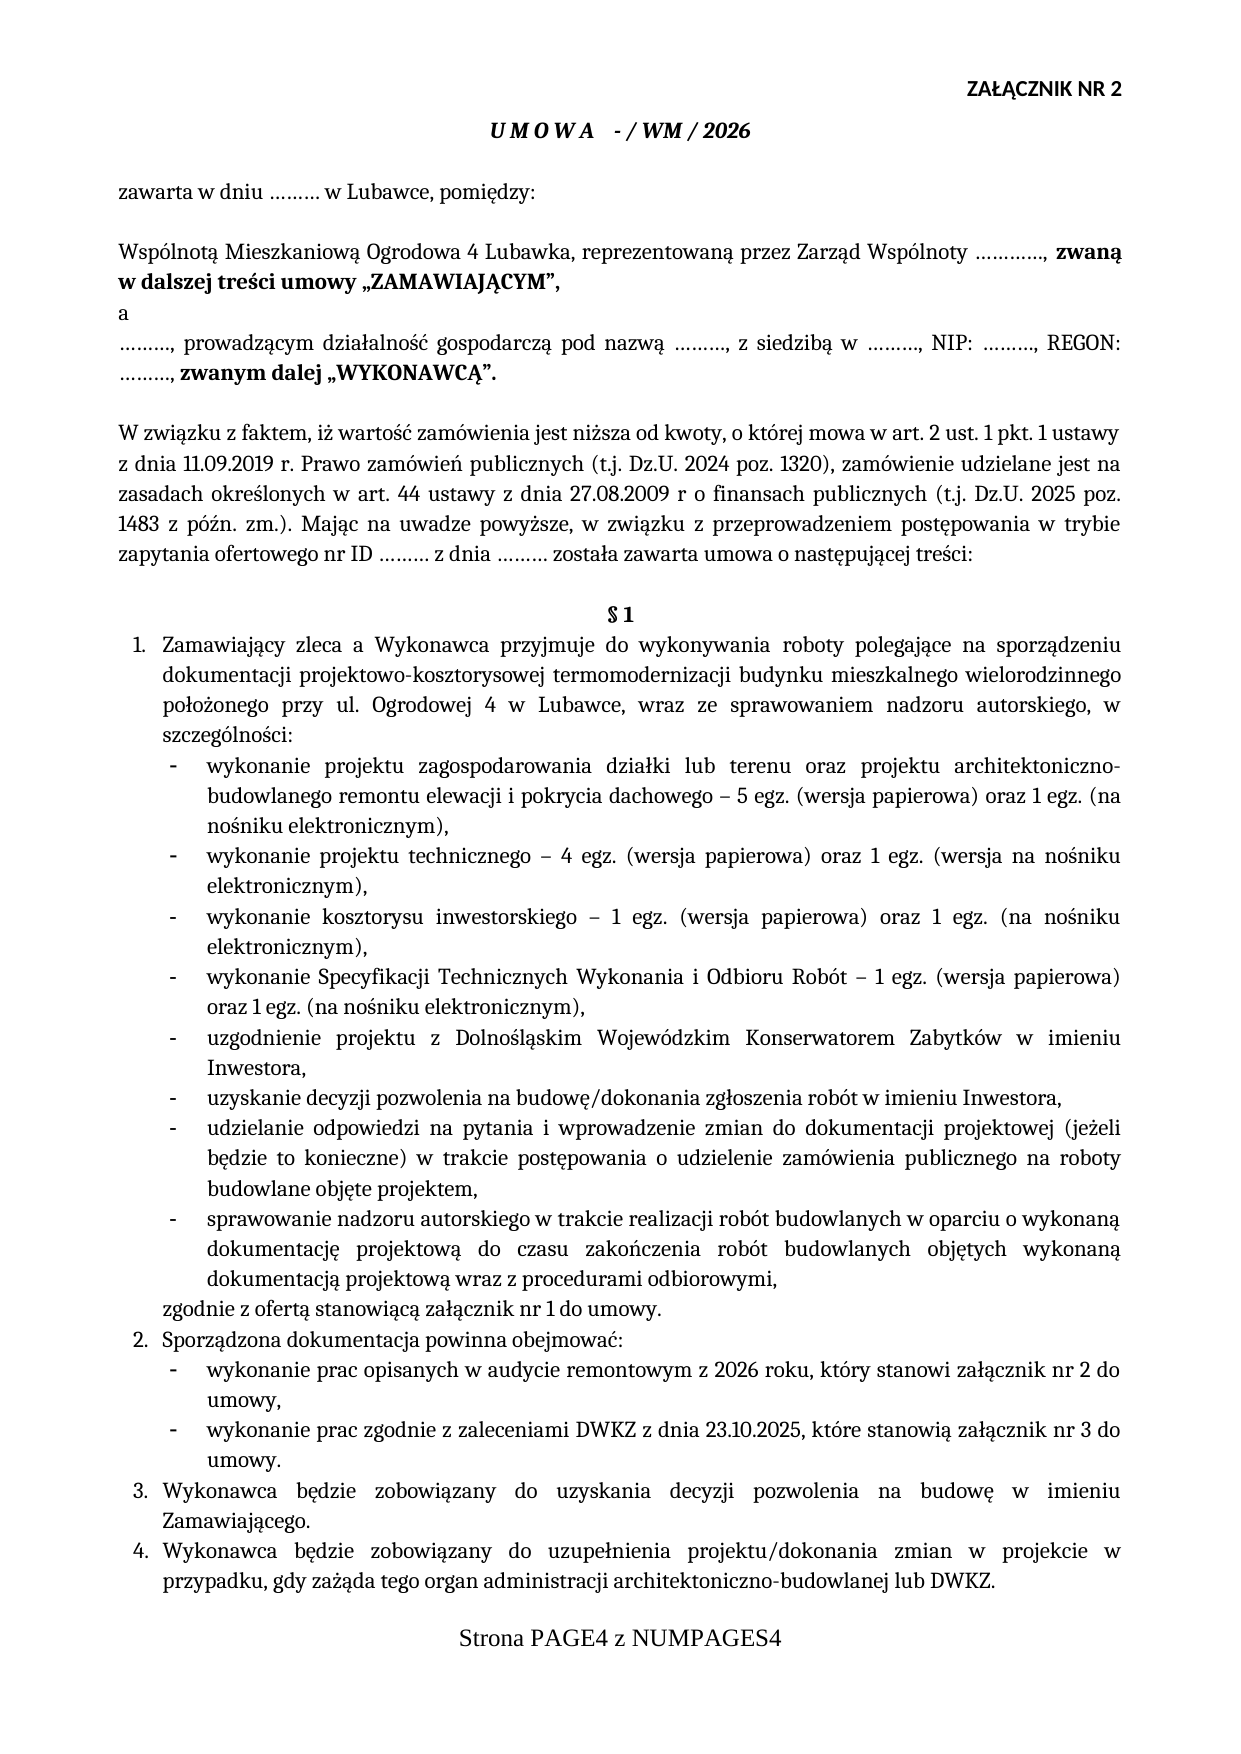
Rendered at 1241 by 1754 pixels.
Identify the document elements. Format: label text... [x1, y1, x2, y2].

list wykonanie kosztorysu inwestorskiego – 1 egz. (wersja papierowa) oraz 1 egz. (na nośniku elektronicznym), [169, 903, 1122, 960]
list uzgodnienie projektu z Dolnośląskim Wojewódzkim Konserwatorem Zabytków w imieniu Inwestora, [169, 1024, 1122, 1081]
text Wspólnotą Mieszkaniową Ogrodowa 4 Lubawka, reprezentowaną przez Zarząd Wspólnoty …………, zwaną w dalszej treści umowy „ZAMAWIAJĄCYM”, [118, 239, 1122, 296]
text § 1 [118, 601, 1122, 628]
list wykonanie Specyfikacji Technicznych Wykonania i Odbioru Robót – 1 egz. (wersja papierowa) oraz 1 egz. (na nośniku elektronicznym), [169, 964, 1122, 1021]
list sprawowanie nadzoru autorskiego w trakcie realizacji robót budowlanych w oparciu o wykonaną dokumentację projektową do czasu zakończenia robót budowlanych objętych wykonaną dokumentacją projektową wraz z procedurami odbiorowymi, [169, 1206, 1122, 1292]
text a [118, 299, 1122, 326]
text W związku z faktem, iż wartość zamówienia jest niższa od kwoty, o której mowa w art. 2 ust. 1 pkt. 1 ustawy z dnia 11.09.2019 r. Prawo zamówień publicznych (t.j. Dz.U. 2024 poz. 1320), zamówienie udzielane jest na zasadach określonych w art. 44 ustawy z dnia 27.08.2009 r o finansach publicznych (t.j. Dz.U. 2025 poz. 1483 z późn. zm.). Mając na uwadze powyższe, w związku z przeprowadzeniem postępowania w trybie zapytania ofertowego nr ID ……… z dnia ……… została zawarta umowa o następującej treści: [118, 420, 1122, 567]
text zawarta w dniu ……… w Lubawce, pomiędzy: [118, 178, 1122, 205]
list Wykonawca będzie zobowiązany do uzupełnienia projektu/dokonania zmian w projekcie w przypadku, gdy zażąda tego organ administracji architektoniczno-budowlanej lub DWKZ. [133, 1538, 1122, 1594]
list wykonanie projektu technicznego – 4 egz. (wersja papierowa) oraz 1 egz. (wersja na nośniku elektronicznym), [169, 843, 1122, 900]
text U M O W A - / WM / 2026 [118, 118, 1122, 144]
text zgodnie z ofertą stanowiącą załącznik nr 1 do umowy. [162, 1296, 1122, 1323]
list udzielanie odpowiedzi na pytania i wprowadzenie zmian do dokumentacji projektowej (jeżeli będzie to konieczne) w trakcie postępowania o udzielenie zamówienia publicznego na roboty budowlane objęte projektem, [169, 1115, 1122, 1202]
list Sporządzona dokumentacja powinna obejmować: [133, 1326, 1122, 1353]
list wykonanie projektu zagospodarowania działki lub terenu oraz projektu architektoniczno-budowlanego remontu elewacji i pokrycia dachowego – 5 egz. (wersja papierowa) oraz 1 egz. (na nośniku elektronicznym), [169, 752, 1122, 839]
text ………, prowadzącym działalność gospodarczą pod nazwą ………, z siedzibą w ………, NIP: ………, REGON: ………, zwanym dalej „WYKONAWCĄ”. [118, 329, 1122, 386]
list wykonanie prac zgodnie z zaleceniami DWKZ z dnia 23.10.2025, które stanowią załącznik nr 3 do umowy. [169, 1417, 1122, 1474]
list uzyskanie decyzji pozwolenia na budowę/dokonania zgłoszenia robót w imieniu Inwestora, [169, 1085, 1122, 1111]
list Wykonawca będzie zobowiązany do uzyskania decyzji pozwolenia na budowę w imieniu Zamawiającego. [133, 1477, 1122, 1534]
list Zamawiający zleca a Wykonawca przyjmuje do wykonywania roboty polegające na sporządzeniu dokumentacji projektowo-kosztorysowej termomodernizacji budynku mieszkalnego wielorodzinnego położonego przy ul. Ogrodowej 4 w Lubawce, wraz ze sprawowaniem nadzoru autorskiego, w szczególności: [133, 632, 1122, 749]
list wykonanie prac opisanych w audycie remontowym z 2026 roku, który stanowi załącznik nr 2 do umowy, [169, 1357, 1122, 1413]
